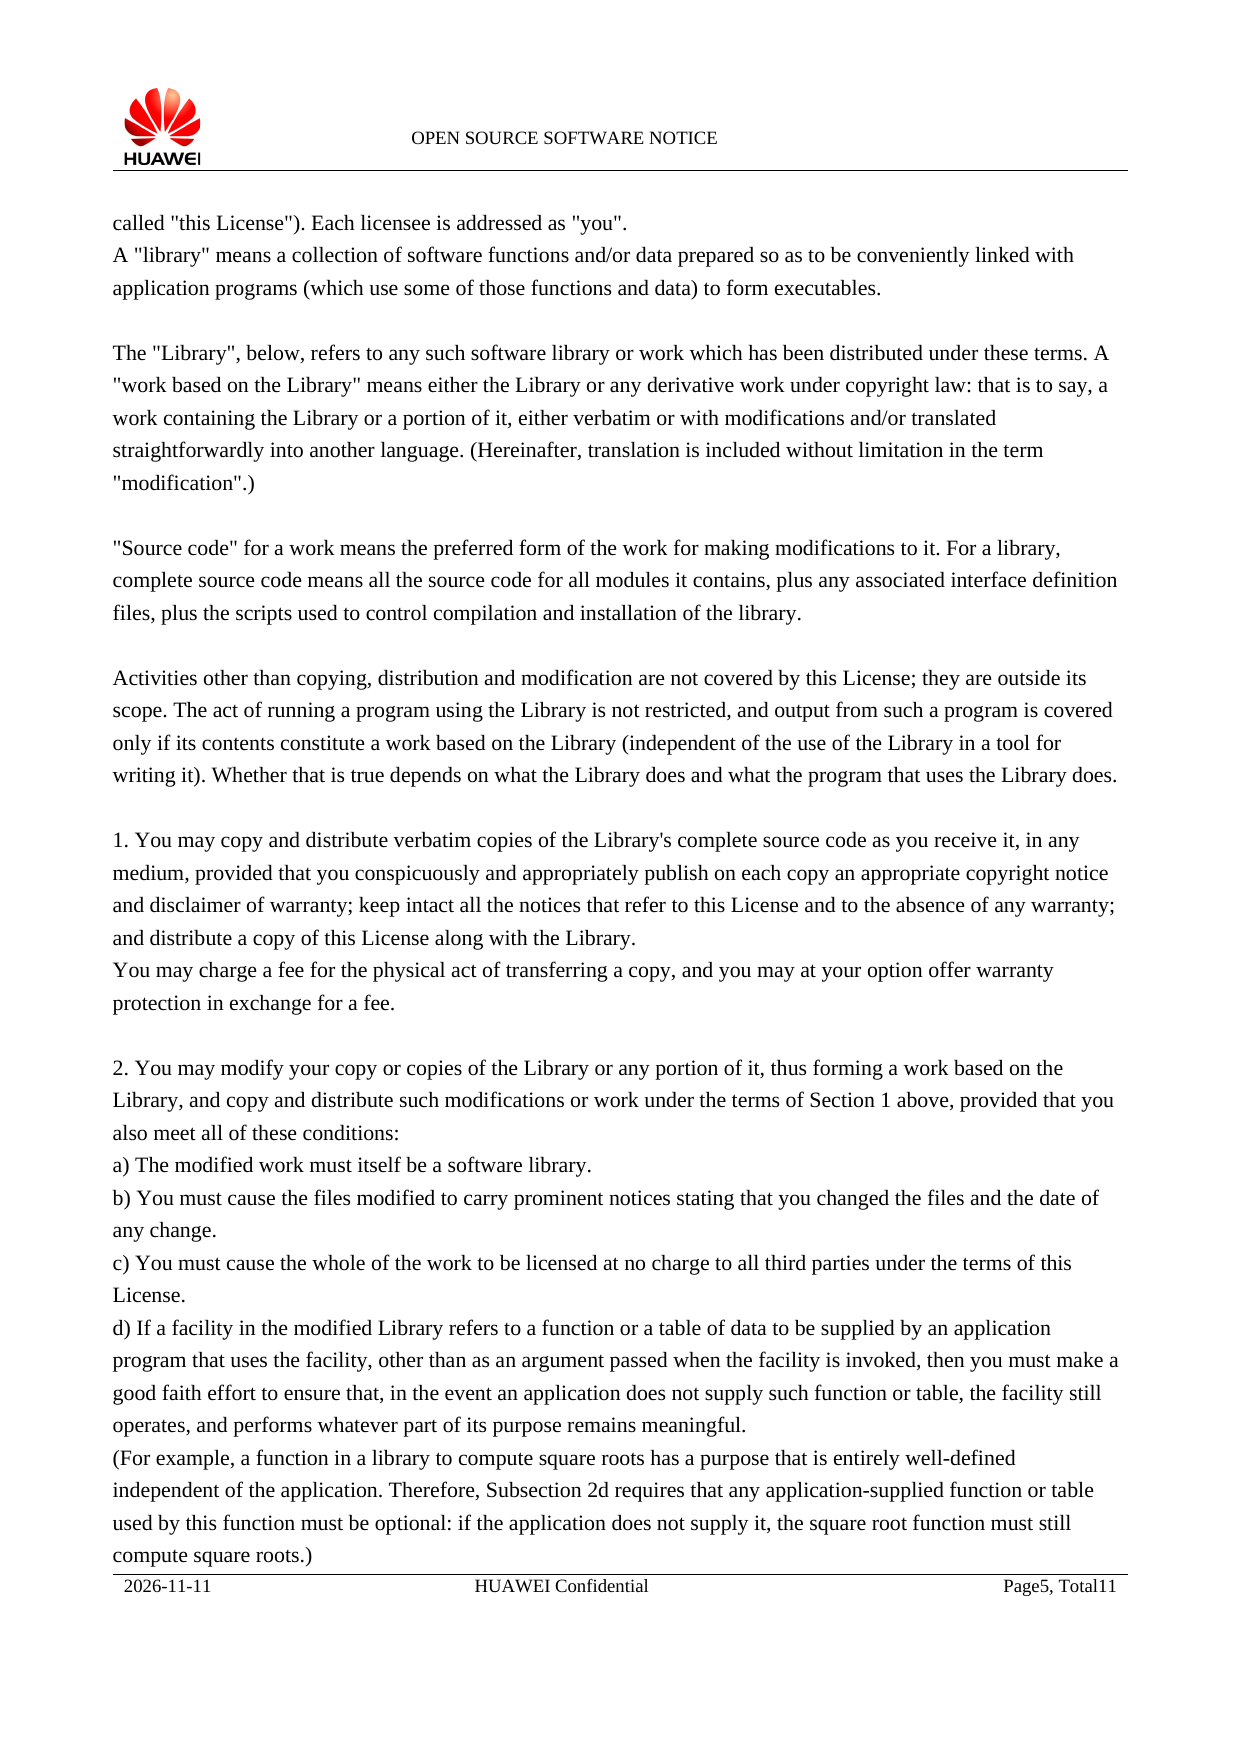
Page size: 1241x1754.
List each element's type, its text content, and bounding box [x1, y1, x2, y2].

picture [124, 88, 201, 165]
